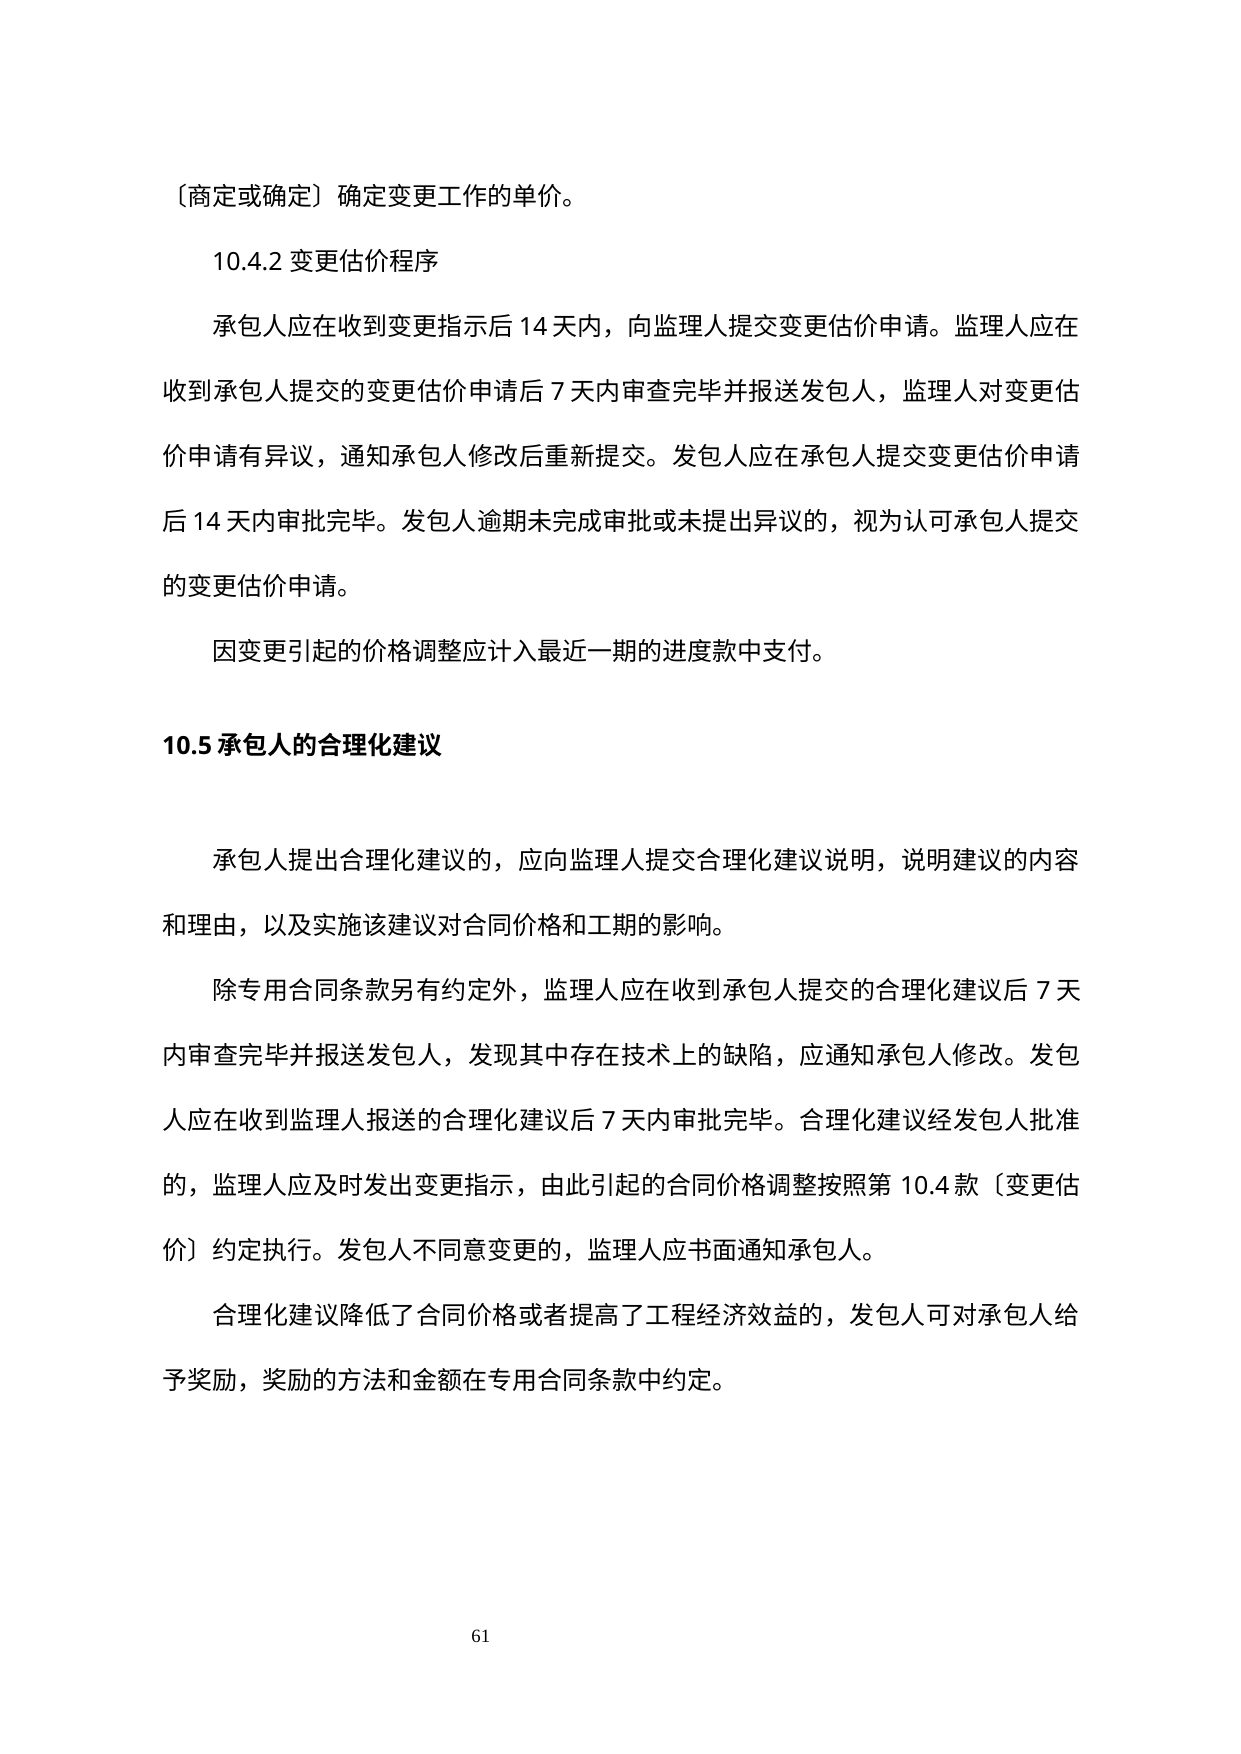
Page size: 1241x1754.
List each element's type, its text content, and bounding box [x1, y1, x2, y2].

text 除专用合同条款另有约定外，监理人应在收到承包人提交的合理化建议后7天内审查完毕并报送发包人，发现其中存在技术上的缺陷，应通知承包人修改。发包人应在收到监理人报送的合理化建议后7天内审批完毕。合理化建议经发包人批准的，监理人应及时发出变更指示，由此引起的合同价格调整按照第10.4款〔变更估价〕约定执行。发包人不同意变更的，监理人应书面通知承包人。 [162, 956, 1081, 1281]
text 合理化建议降低了合同价格或者提高了工程经济效益的，发包人可对承包人给予奖励，奖励的方法和金额在专用合同条款中约定。 [162, 1281, 1081, 1411]
text 承包人提出合理化建议的，应向监理人提交合理化建议说明，说明建议的内容和理由，以及实施该建议对合同价格和工期的影响。 [162, 826, 1081, 956]
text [162, 162, 1081, 227]
text 承包人应在收到变更指示后14天内，向监理人提交变更估价申请。监理人应在收到承包人提交的变更估价申请后7天内审查完毕并报送发包人，监理人对变更估价申请有异议，通知承包人修改后重新提交。发包人应在承包人提交变更估价申请后14天内审批完毕。发包人逾期未完成审批或未提出异议的，视为认可承包人提交的变更估价申请。 [162, 292, 1081, 617]
text 10.4.2 变更估价程序 [162, 227, 1081, 292]
text 10.5承包人的合理化建议 [162, 711, 1081, 776]
text 因变更引起的价格调整应计入最近一期的进度款中支付。 [162, 617, 1081, 682]
